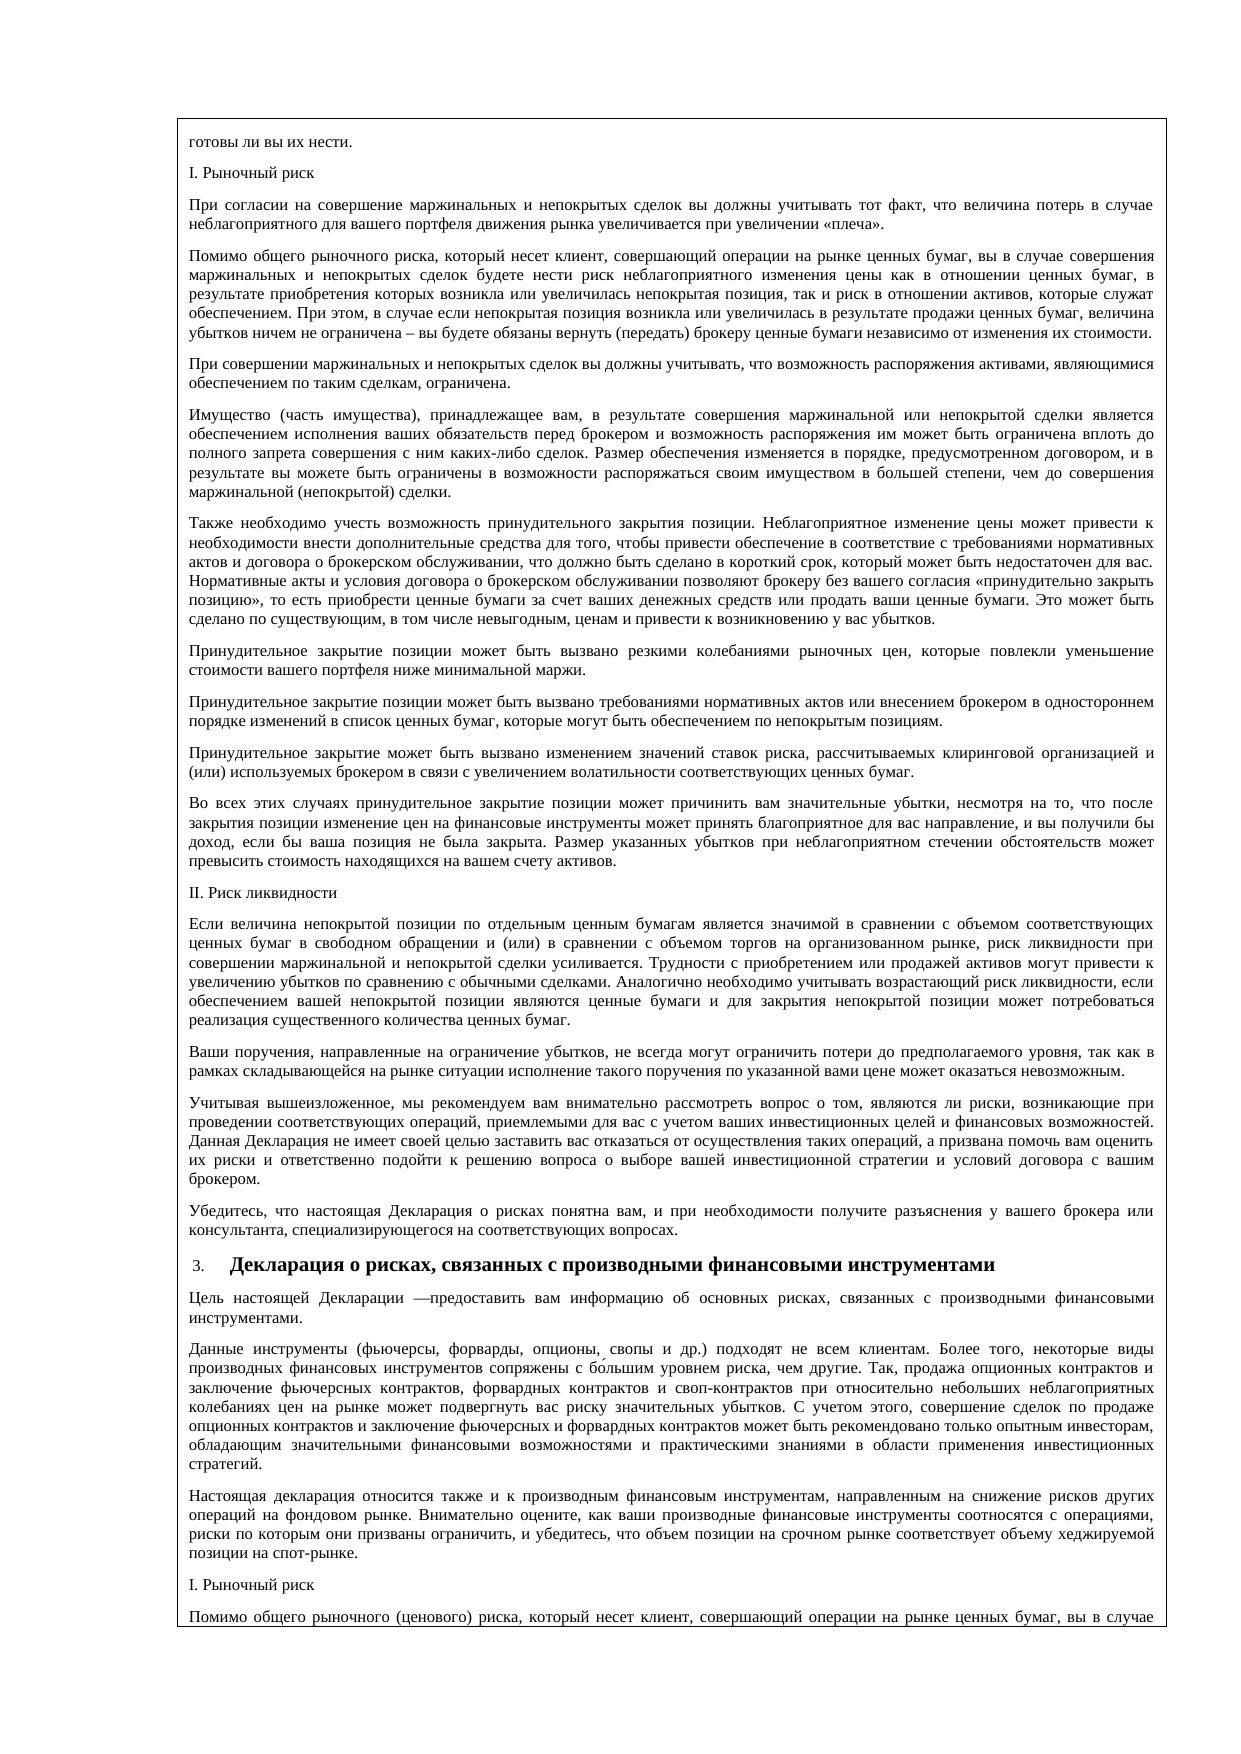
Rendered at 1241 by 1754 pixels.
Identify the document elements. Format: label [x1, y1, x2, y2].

table_header [178, 119, 1166, 1626]
